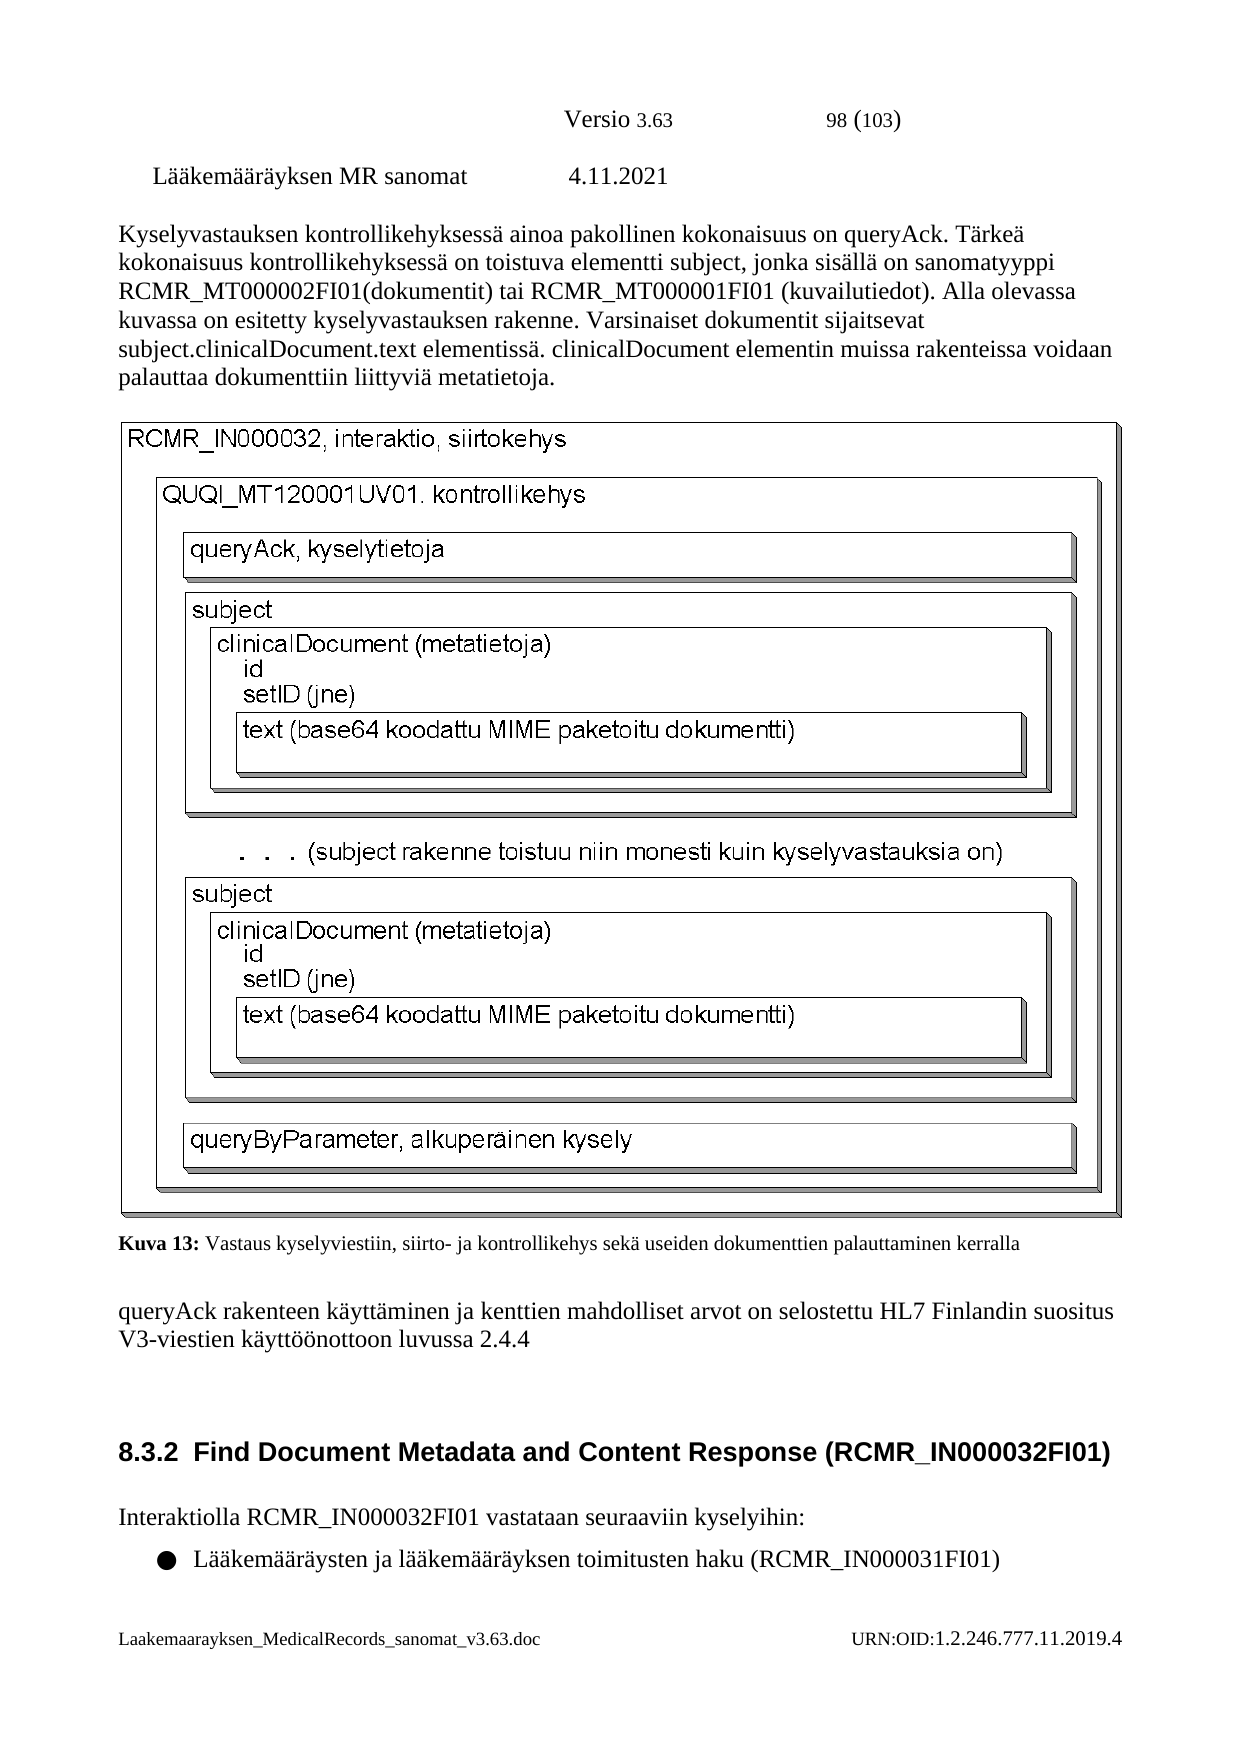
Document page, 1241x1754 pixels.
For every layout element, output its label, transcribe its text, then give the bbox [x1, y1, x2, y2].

text Kyselyvastauksen kontrollikehyksessä ainoa pakollinen kokonaisuus on queryAck. Tärkeä kokonaisuus kontrollikehyksessä on toistuva elementti subject, jonka sisällä on sanomatyyppi RCMR_MT000002FI01(dokumentit) tai RCMR_MT000001FI01 (kuvailutiedot). Alla olevassa kuvassa on esitetty kyselyvastauksen rakenne. Varsinaiset dokumentit sijaitsevat subject.clinicalDocument.text elementissä. clinicalDocument elementin muissa rakenteissa voidaan palauttaa dokumenttiin liittyviä metatietoja. [118, 219, 1122, 391]
picture [118, 420, 1123, 1218]
list Lääkemääräysten ja lääkemääräyksen toimitusten haku (RCMR_IN000031FI01) [156, 1531, 1122, 1582]
text queryAck rakenteen käyttäminen ja kenttien mahdolliset arvot on selostettu HL7 Finlandin suositus V3-viestien käyttöönottoon luvussa 2.4.4 [118, 1296, 1122, 1353]
text Interaktiolla RCMR_IN000032FI01 vastataan seuraaviin kyselyihin: [118, 1502, 1122, 1531]
text Kuva 13: Vastaus kyselyviestiin, siirto- ja kontrollikehys sekä useiden dokumenttien palauttaminen kerralla [118, 1230, 1122, 1254]
list Find Document Metadata and Content Response (RCMR_IN000032FI01) [118, 1436, 1122, 1467]
